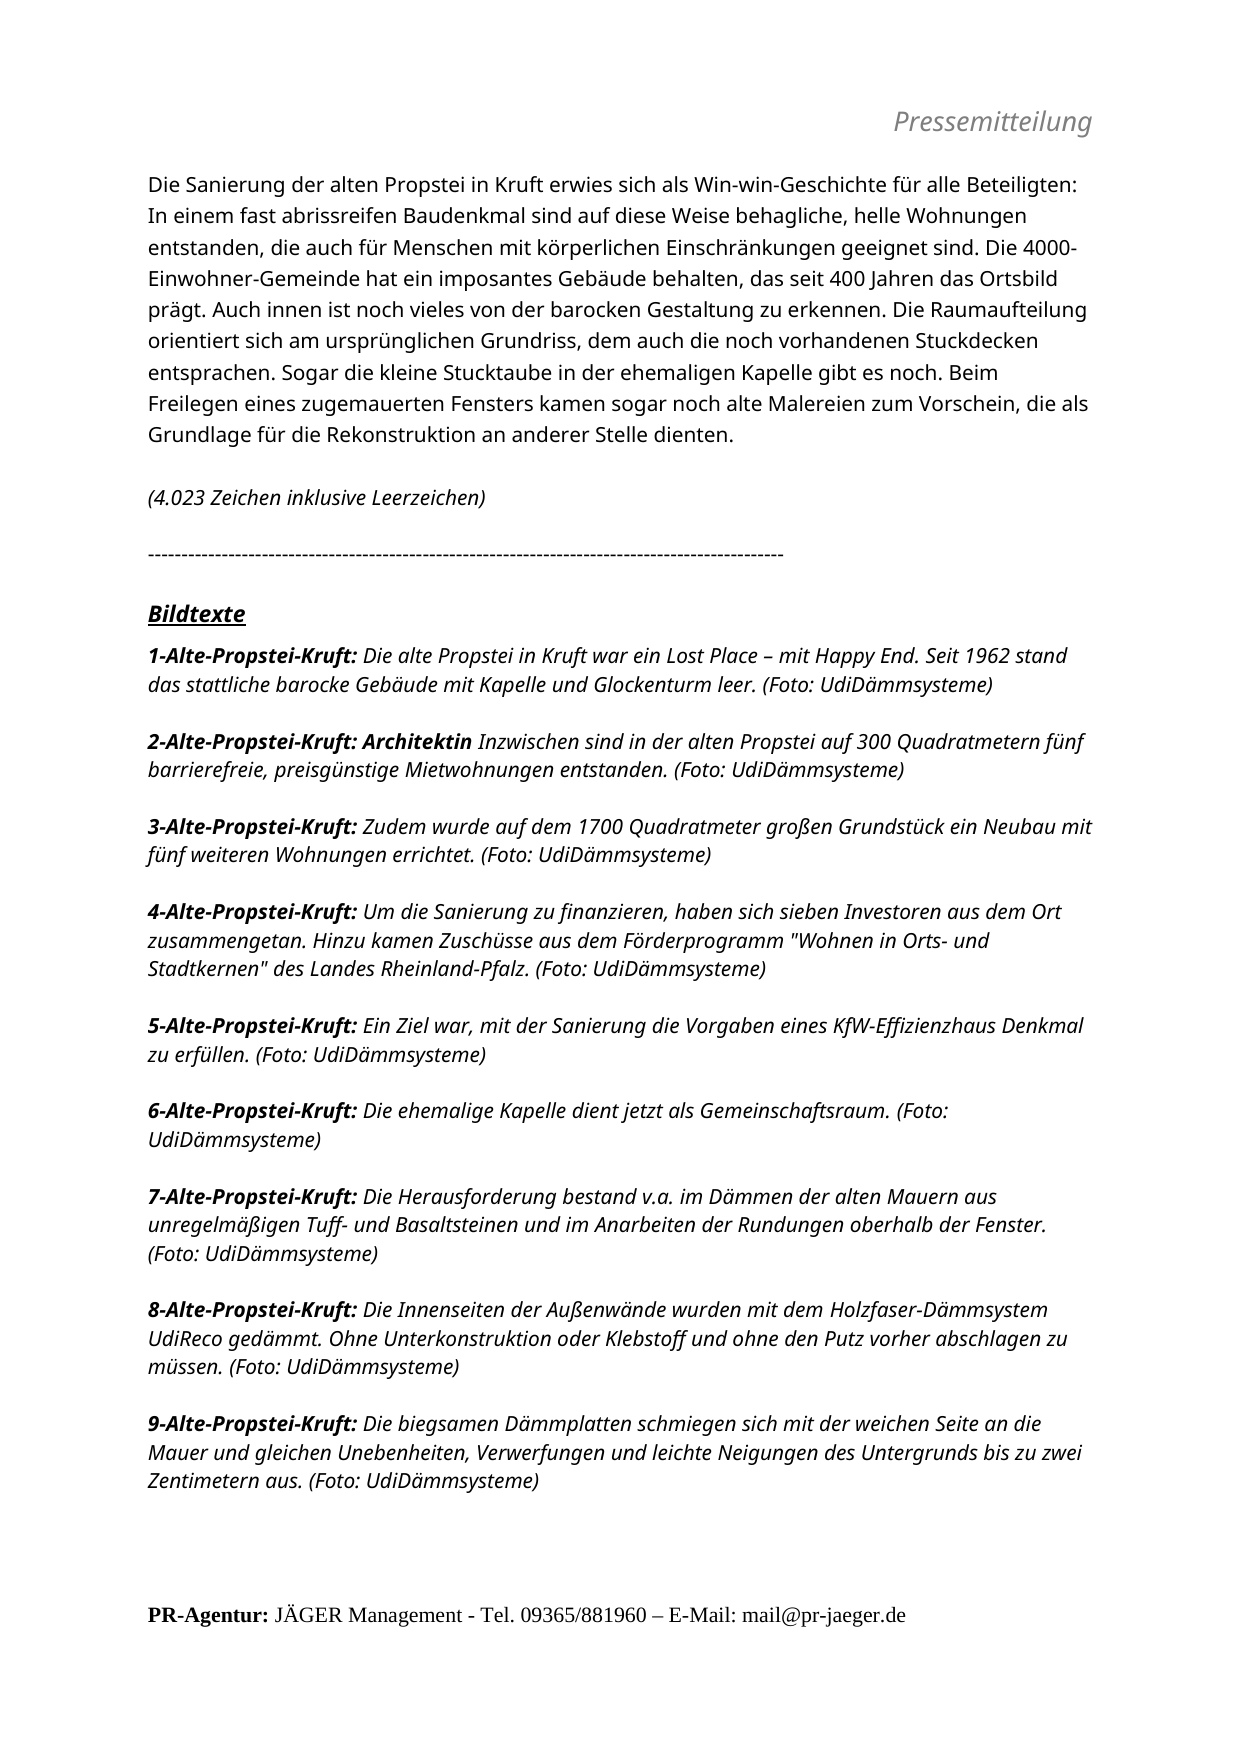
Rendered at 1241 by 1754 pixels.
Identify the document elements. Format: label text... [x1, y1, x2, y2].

text (4.023 Zeichen inklusive Leerzeichen) [148, 480, 1093, 511]
text 3-Alte-Propstei-Kruft: Zudem wurde auf dem 1700 Quadratmeter großen Grundstück ein Neubau mit fünf weiteren Wohnungen errichtet. (Foto: UdiDämmsysteme) [148, 812, 1093, 869]
text 4-Alte-Propstei-Kruft: Um die Sanierung zu finanzieren, haben sich sieben Investoren aus dem Ort zusammengetan. Hinzu kamen Zuschüsse aus dem Förderprogramm "Wohnen in Orts- und Stadtkernen" des Landes Rheinland-Pfalz. (Foto: UdiDämmsysteme) [148, 897, 1093, 983]
text 6-Alte-Propstei-Kruft: Die ehemalige Kapelle dient jetzt als Gemeinschaftsraum. (Foto: UdiDämmsysteme) [148, 1097, 1093, 1153]
text Bildtexte [148, 598, 1093, 629]
text Die Sanierung der alten Propstei in Kruft erwies sich als Win-win-Geschichte für alle Beteiligten: In einem fast abrissreifen Baudenkmal sind auf diese Weise behagliche, helle Wohnungen entstanden, die auch für Menschen mit körperlichen Einschränkungen geeignet sind. Die 4000-Einwohner-Gemeinde hat ein imposantes Gebäude behalten, das seit 400 Jahren das Ortsbild prägt. Auch innen ist noch vieles von der barocken Gestaltung zu erkennen. Die Raumaufteilung orientiert sich am ursprünglichen Grundriss, dem auch die noch vorhandenen Stuckdecken entsprachen. Sogar die kleine Stucktaube in der ehemaligen Kapelle gibt es noch. Beim Freilegen eines zugemauerten Fensters kamen sogar noch alte Malereien zum Vorschein, die als Grundlage für die Rekonstruktion an anderer Stelle dienten. [148, 167, 1093, 449]
text ----------------------------------------------------------------------------------------------- [148, 539, 1093, 568]
text 1-Alte-Propstei-Kruft: Die alte Propstei in Kruft war ein Lost Place – mit Happy End. Seit 1962 stand das stattliche barocke Gebäude mit Kapelle und Glockenturm leer. (Foto: UdiDämmsysteme) [148, 642, 1093, 698]
text 9-Alte-Propstei-Kruft: Die biegsamen Dämmplatten schmiegen sich mit der weichen Seite an die Mauer und gleichen Unebenheiten, Verwerfungen und leichte Neigungen des Untergrunds bis zu zwei Zentimetern aus. (Foto: UdiDämmsysteme) [148, 1409, 1093, 1495]
text 2-Alte-Propstei-Kruft: Architektin Inzwischen sind in der alten Propstei auf 300 Quadratmetern fünf barrierefreie, preisgünstige Mietwohnungen entstanden. (Foto: UdiDämmsysteme) [148, 727, 1093, 784]
text 8-Alte-Propstei-Kruft: Die Innenseiten der Außenwände wurden mit dem Holzfaser-Dämmsystem UdiReco gedämmt. Ohne Unterkonstruktion oder Klebstoff und ohne den Putz vorher abschlagen zu müssen. (Foto: UdiDämmsysteme) [148, 1296, 1093, 1381]
text 5-Alte-Propstei-Kruft: Ein Ziel war, mit der Sanierung die Vorgaben eines KfW-Effizienzhaus Denkmal zu erfüllen. (Foto: UdiDämmsysteme) [148, 1011, 1093, 1068]
text 7-Alte-Propstei-Kruft: Die Herausforderung bestand v.a. im Dämmen der alten Mauern aus unregelmäßigen Tuff- und Basaltsteinen und im Anarbeiten der Rundungen oberhalb der Fenster. (Foto: UdiDämmsysteme) [148, 1182, 1093, 1267]
